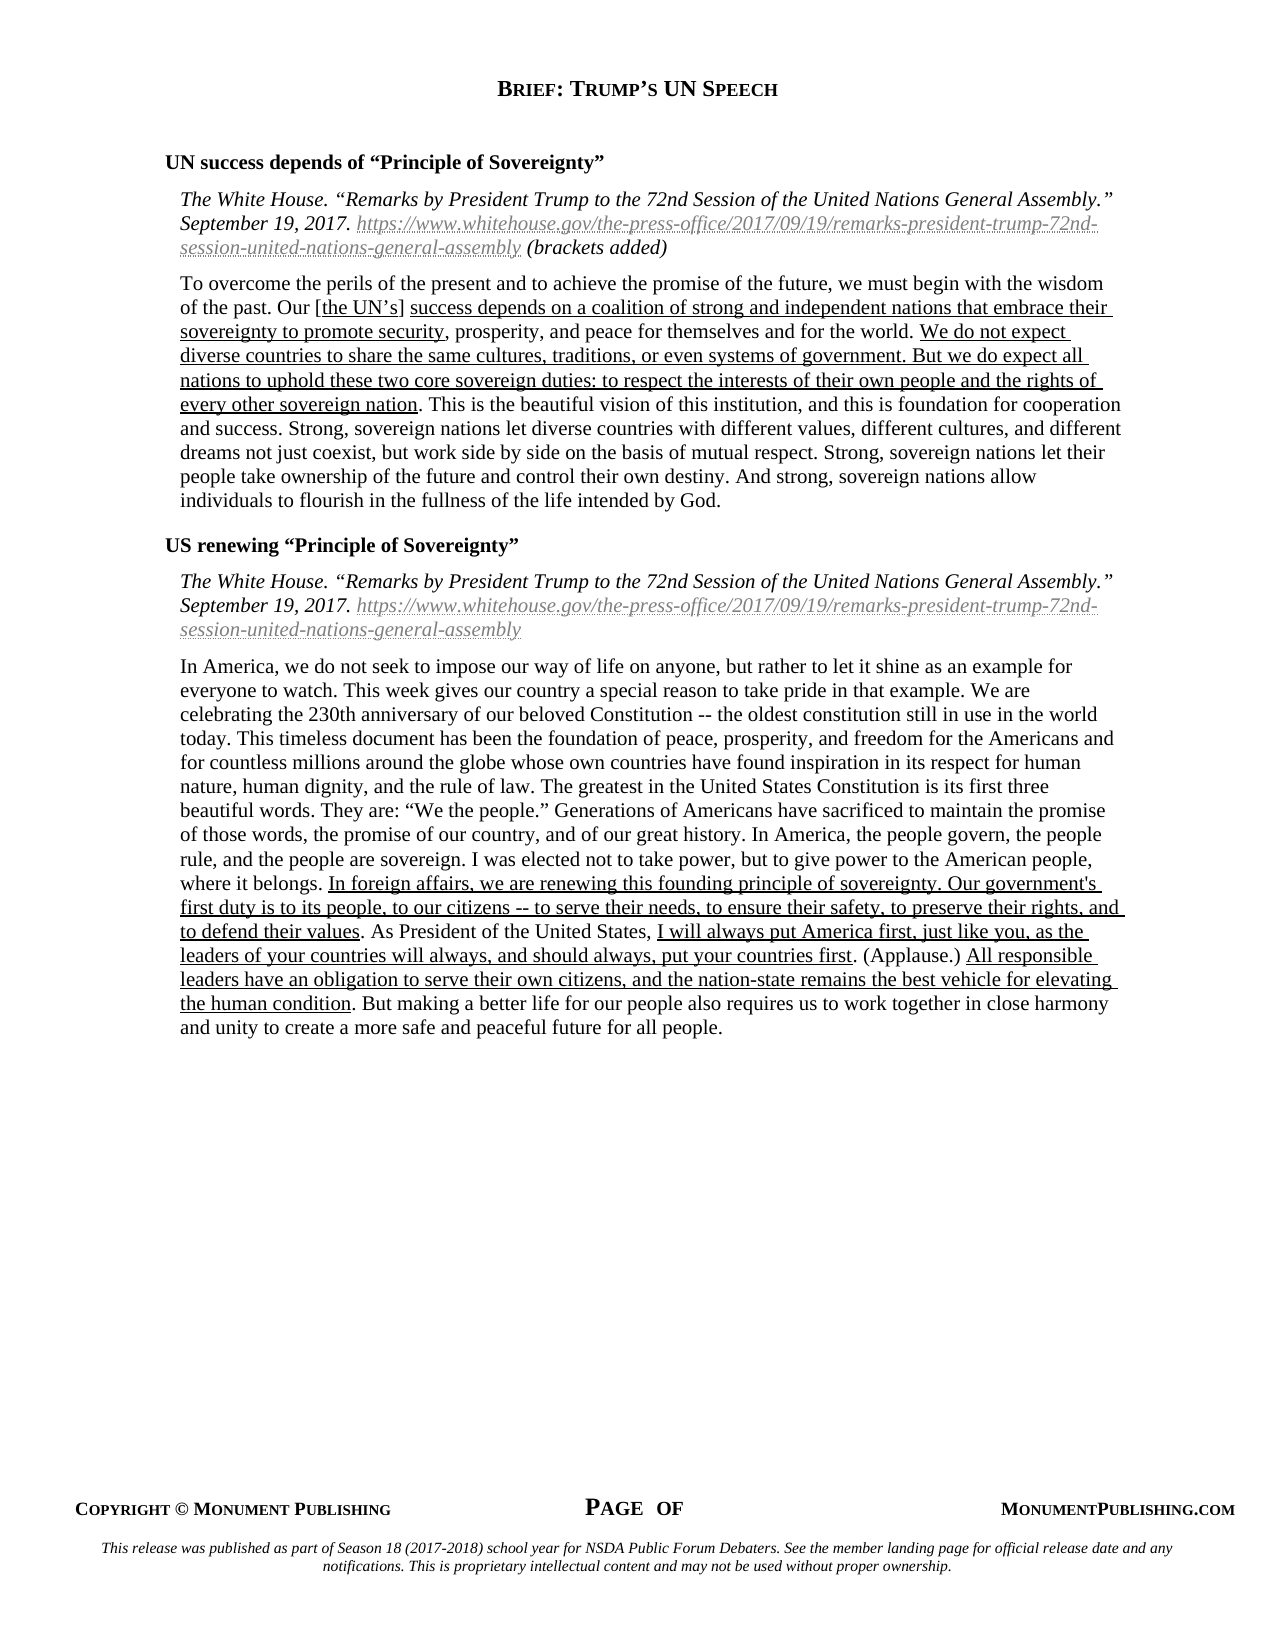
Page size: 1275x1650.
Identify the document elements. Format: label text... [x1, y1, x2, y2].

text The White House. “Remarks by President Trump to the 72nd Session of the United Nations General Assembly.” September 19, 2017. https://www.whitehouse.gov/the-press-office/2017/09/19/remarks-president-trump-72nd-session-united-nations-general-assembly [180, 569, 1125, 641]
text US renewing “Principle of Sovereignty” [165, 533, 1125, 557]
text The White House. “Remarks by President Trump to the 72nd Session of the United Nations General Assembly.” September 19, 2017. https://www.whitehouse.gov/the-press-office/2017/09/19/remarks-president-trump-72nd-session-united-nations-general-assembly (brackets added) [180, 187, 1125, 259]
text UN success depends of “Principle of Sovereignty” [165, 150, 1125, 174]
text In America, we do not seek to impose our way of life on anyone, but rather to let it shine as an example for everyone to watch. This week gives our country a special reason to take pride in that example. We are celebrating the 230th anniversary of our beloved Constitution -- the oldest constitution still in use in the world today. This timeless document has been the foundation of peace, prosperity, and freedom for the Americans and for countless millions around the globe whose own countries have found inspiration in its respect for human nature, human dignity, and the rule of law. The greatest in the United States Constitution is its first three beautiful words. They are: “We the people.” Generations of Americans have sacrificed to maintain the promise of those words, the promise of our country, and of our great history. In America, the people govern, the people rule, and the people are sovereign. I was elected not to take power, but to give power to the American people, where it belongs. In foreign affairs, we are renewing this founding principle of sovereignty. Our government's first duty is to its people, to our citizens -- to serve their needs, to ensure their safety, to preserve their rights, and to defend their values. As President of the United States, I will always put America first, just like you, as the leaders of your countries will always, and should always, put your countries first. (Applause.) All responsible leaders have an obligation to serve their own citizens, and the nation-state remains the best vehicle for elevating the human condition. But making a better life for our people also requires us to work together in close harmony and unity to create a more safe and peaceful future for all people. [180, 917, 1125, 1039]
text In America, we do not seek to impose our way of life on anyone, but rather to let it shine as an example for everyone to watch. This week gives our country a special reason to take pride in that example. We are celebrating the 230th anniversary of our beloved Constitution -- the oldest constitution still in use in the world today. This timeless document has been the foundation of peace, prosperity, and freedom for the Americans and for countless millions around the globe whose own countries have found inspiration in its respect for human nature, human dignity, and the rule of law. The greatest in the United States Constitution is its first three beautiful words. They are: “We the people.” Generations of Americans have sacrificed to maintain the promise of those words, the promise of our country, and of our great history. In America, the people govern, the people rule, and the people are sovereign. I was elected not to take power, but to give power to the American people, where it belongs. In foreign affairs, we are renewing this founding principle of sovereignty. Our government's first duty is to its people, to our citizens -- to serve their needs, to ensure their safety, to preserve their rights, and to defend their values. As President of the United States, I will always put America first, just like you, as the leaders of your countries will always, and should always, put your countries first. (Applause.) All responsible leaders have an obligation to serve their own citizens, and the nation-state remains the best vehicle for elevating the human condition. But making a better life for our people also requires us to work together in close harmony and unity to create a more safe and peaceful future for all people. [180, 654, 1125, 915]
text To overcome the perils of the present and to achieve the promise of the future, we must begin with the wisdom of the past. Our [the UN’s] success depends on a coalition of strong and independent nations that embrace their sovereignty to promote security, prosperity, and peace for themselves and for the world. We do not expect diverse countries to share the same cultures, traditions, or even systems of government. But we do expect all nations to uphold these two core sovereign duties: to respect the interests of their own people and the rights of every other sovereign nation. This is the beautiful vision of this institution, and this is foundation for cooperation and success. Strong, sovereign nations let diverse countries with different values, different cultures, and different dreams not just coexist, but work side by side on the basis of mutual respect. Strong, sovereign nations let their people take ownership of the future and control their own destiny. And strong, sovereign nations allow individuals to flourish in the fullness of the life intended by God. [180, 271, 1125, 512]
